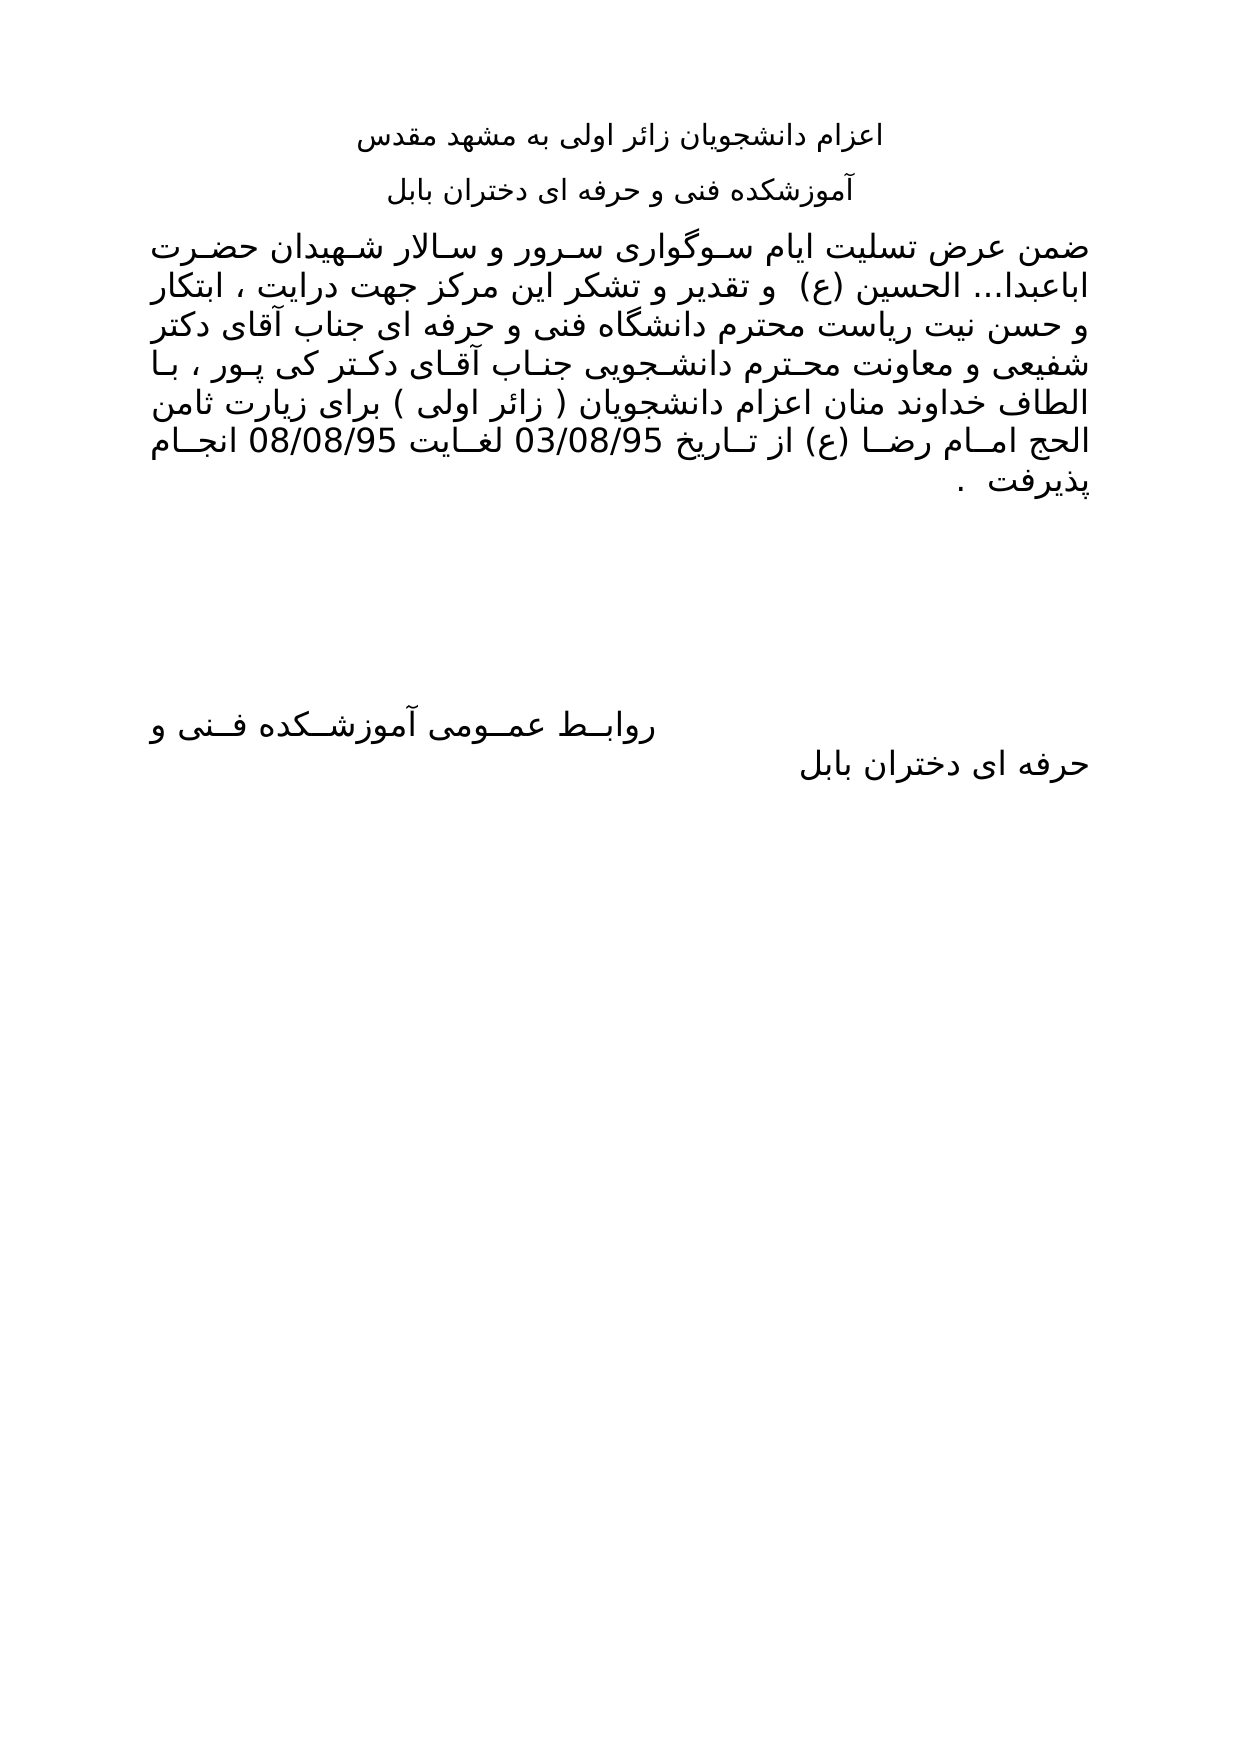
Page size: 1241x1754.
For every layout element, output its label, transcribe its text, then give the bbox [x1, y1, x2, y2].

text اعزام دانشجویان زائر اولی به مشهد مقدس [150, 118, 1090, 152]
text آموزشکده فنی و حرفه ای دختران بابل [150, 173, 1090, 207]
text روابط عمومی آموزشکده فنی و حرفه ای دختران بابل [150, 705, 1090, 783]
text ضمن عرض تسلیت ایام سوگواری سرور و سالار شهیدان حضرت اباعبدا... الحسین (ع) و تقدیر و تشکر این مرکز جهت درایت ، ابتکار و حسن نیت ریاست محترم دانشگاه فنی و حرفه ای جناب آقای دکتر شفیعی و معاونت محترم دانشجویی جناب آقای دکتر کی پور ، با الطاف خداوند منان اعزام دانشجویان ( زائر اولی ) برای زیارت ثامن الحج امام رضا (ع) از تاریخ 03/08/95 لغایت 08/08/95 انجام پذیرفت . [150, 228, 1090, 500]
